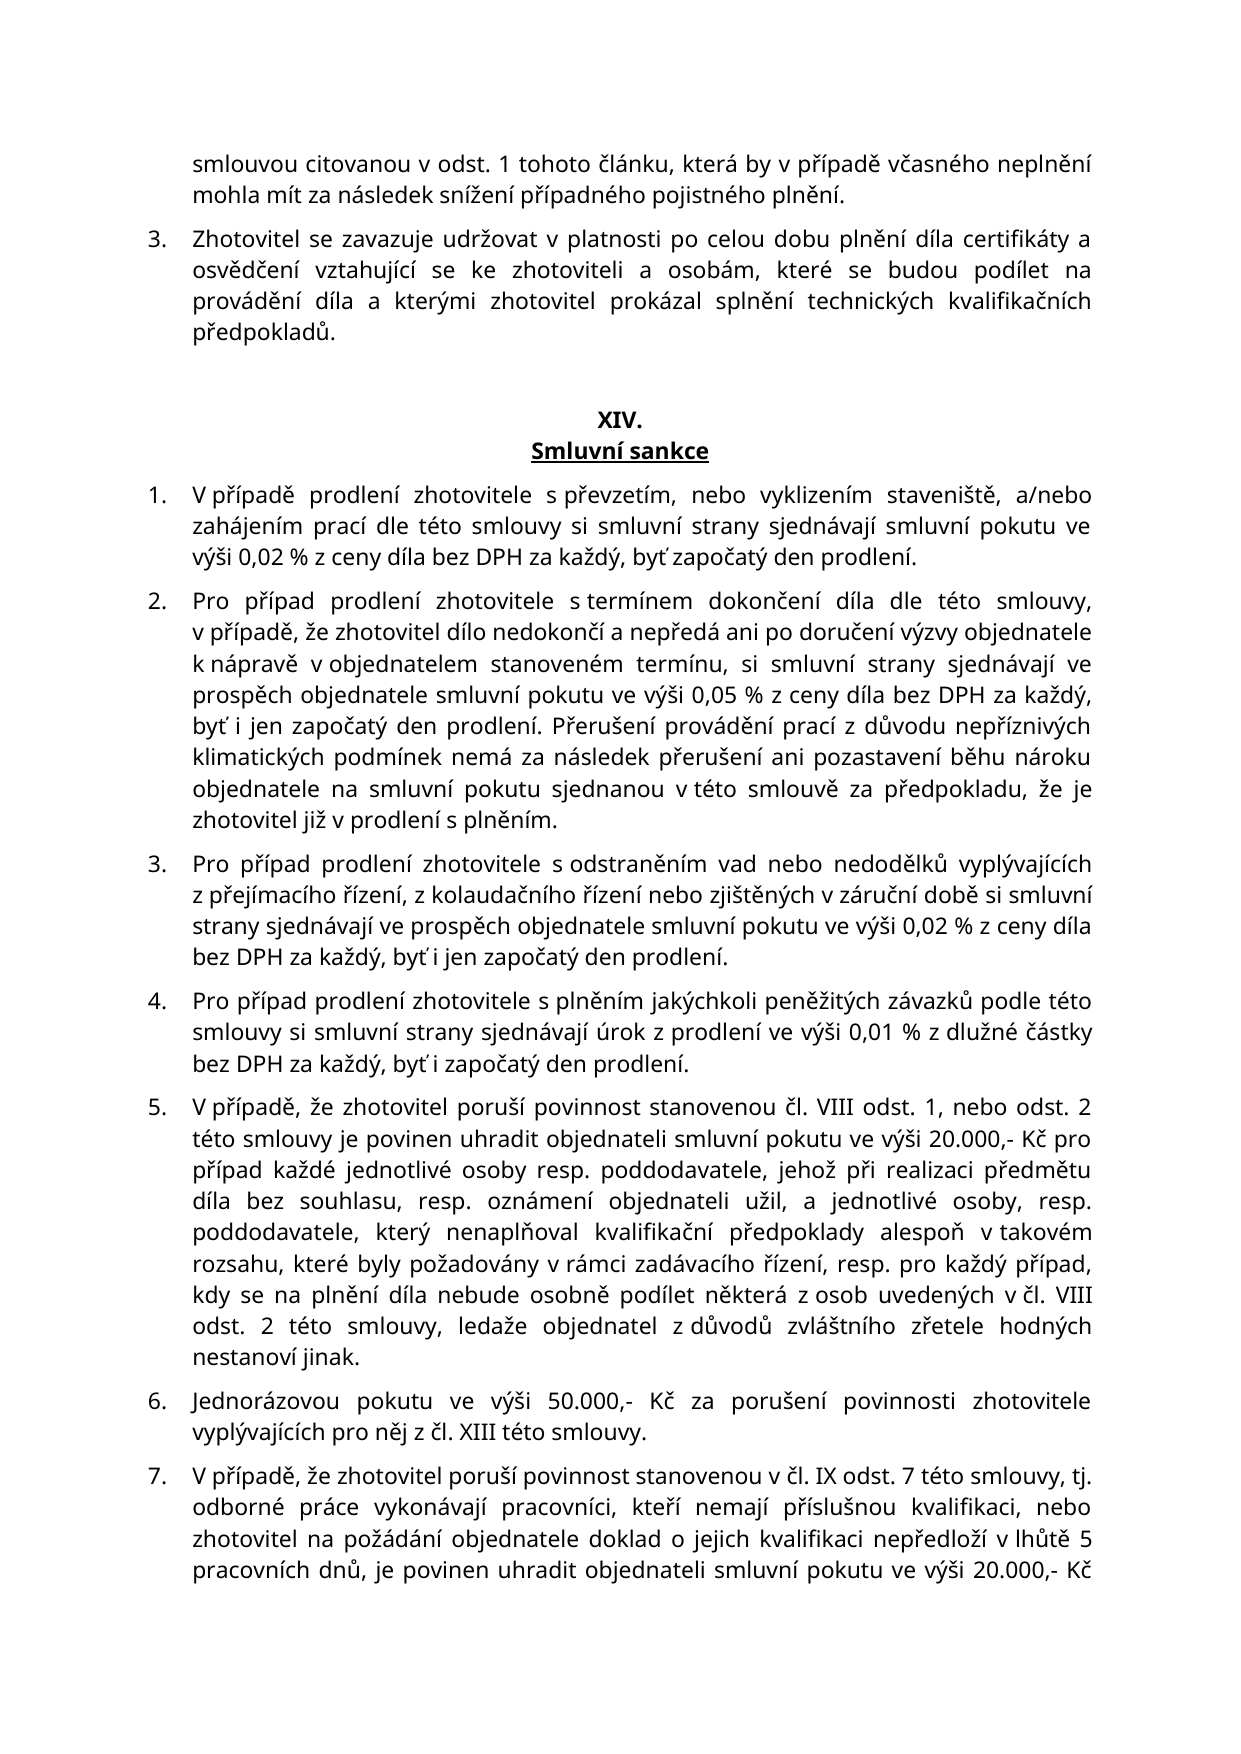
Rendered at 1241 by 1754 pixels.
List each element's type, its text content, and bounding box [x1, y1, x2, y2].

list V případě prodlení zhotovitele s převzetím, nebo vyklizením staveniště, a/nebo zahájením prací dle této smlouvy si smluvní strany sjednávají smluvní pokutu ve výši 0,02 % z ceny díla bez DPH za každý, byť započatý den prodlení. [148, 479, 1093, 573]
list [148, 1460, 1093, 1585]
list Zhotovitel se zavazuje udržovat v platnosti po celou dobu plnění díla certifikáty a osvědčení vztahující se ke zhotoviteli a osobám, které se budou podílet na provádění díla a kterými zhotovitel prokázal splnění technických kvalifikačních předpokladů. [148, 223, 1093, 348]
text XIV. [148, 404, 1093, 435]
list Pro případ prodlení zhotovitele s odstraněním vad nebo nedodělků vyplývajících z přejímacího řízení, z kolaudačního řízení nebo zjištěných v záruční době si smluvní strany sjednávají ve prospěch objednatele smluvní pokutu ve výši 0,02 % z ceny díla bez DPH za každý, byť i jen započatý den prodlení. [148, 848, 1093, 973]
list Jednorázovou pokutu ve výši 50.000,- Kč za porušení povinnosti zhotovitele vyplývajících pro něj z čl. XIII této smlouvy. [148, 1385, 1093, 1448]
list Pro případ prodlení zhotovitele s termínem dokončení díla dle této smlouvy, v případě, že zhotovitel dílo nedokončí a nepředá ani po doručení výzvy objednatele k nápravě v objednatelem stanoveném termínu, si smluvní strany sjednávají ve prospěch objednatele smluvní pokutu ve výši 0,05 % z ceny díla bez DPH za každý, byť i jen započatý den prodlení. Přerušení provádění prací z důvodu nepříznivých klimatických podmínek nemá za následek přerušení ani pozastavení běhu nároku objednatele na smluvní pokutu sjednanou v této smlouvě za předpokladu, že je zhotovitel již v prodlení s plněním. [148, 585, 1093, 835]
text Smluvní sankce [148, 435, 1093, 466]
list V případě, že zhotovitel poruší povinnost stanovenou čl. VIII odst. 1, nebo odst. 2 této smlouvy je povinen uhradit objednateli smluvní pokutu ve výši 20.000,- Kč pro případ každé jednotlivé osoby resp. poddodavatele, jehož při realizaci předmětu díla bez souhlasu, resp. oznámení objednateli užil, a jednotlivé osoby, resp. poddodavatele, který nenaplňoval kvalifikační předpoklady alespoň v takovém rozsahu, které byly požadovány v rámci zadávacího řízení, resp. pro každý případ, kdy se na plnění díla nebude osobně podílet některá z osob uvedených v čl. VIII odst. 2 této smlouvy, ledaže objednatel z důvodů zvláštního zřetele hodných nestanoví jinak. [148, 1091, 1093, 1373]
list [148, 148, 1093, 210]
list Pro případ prodlení zhotovitele s plněním jakýchkoli peněžitých závazků podle této smlouvy si smluvní strany sjednávají úrok z prodlení ve výši 0,01 % z dlužné částky bez DPH za každý, byť i započatý den prodlení. [148, 985, 1093, 1079]
